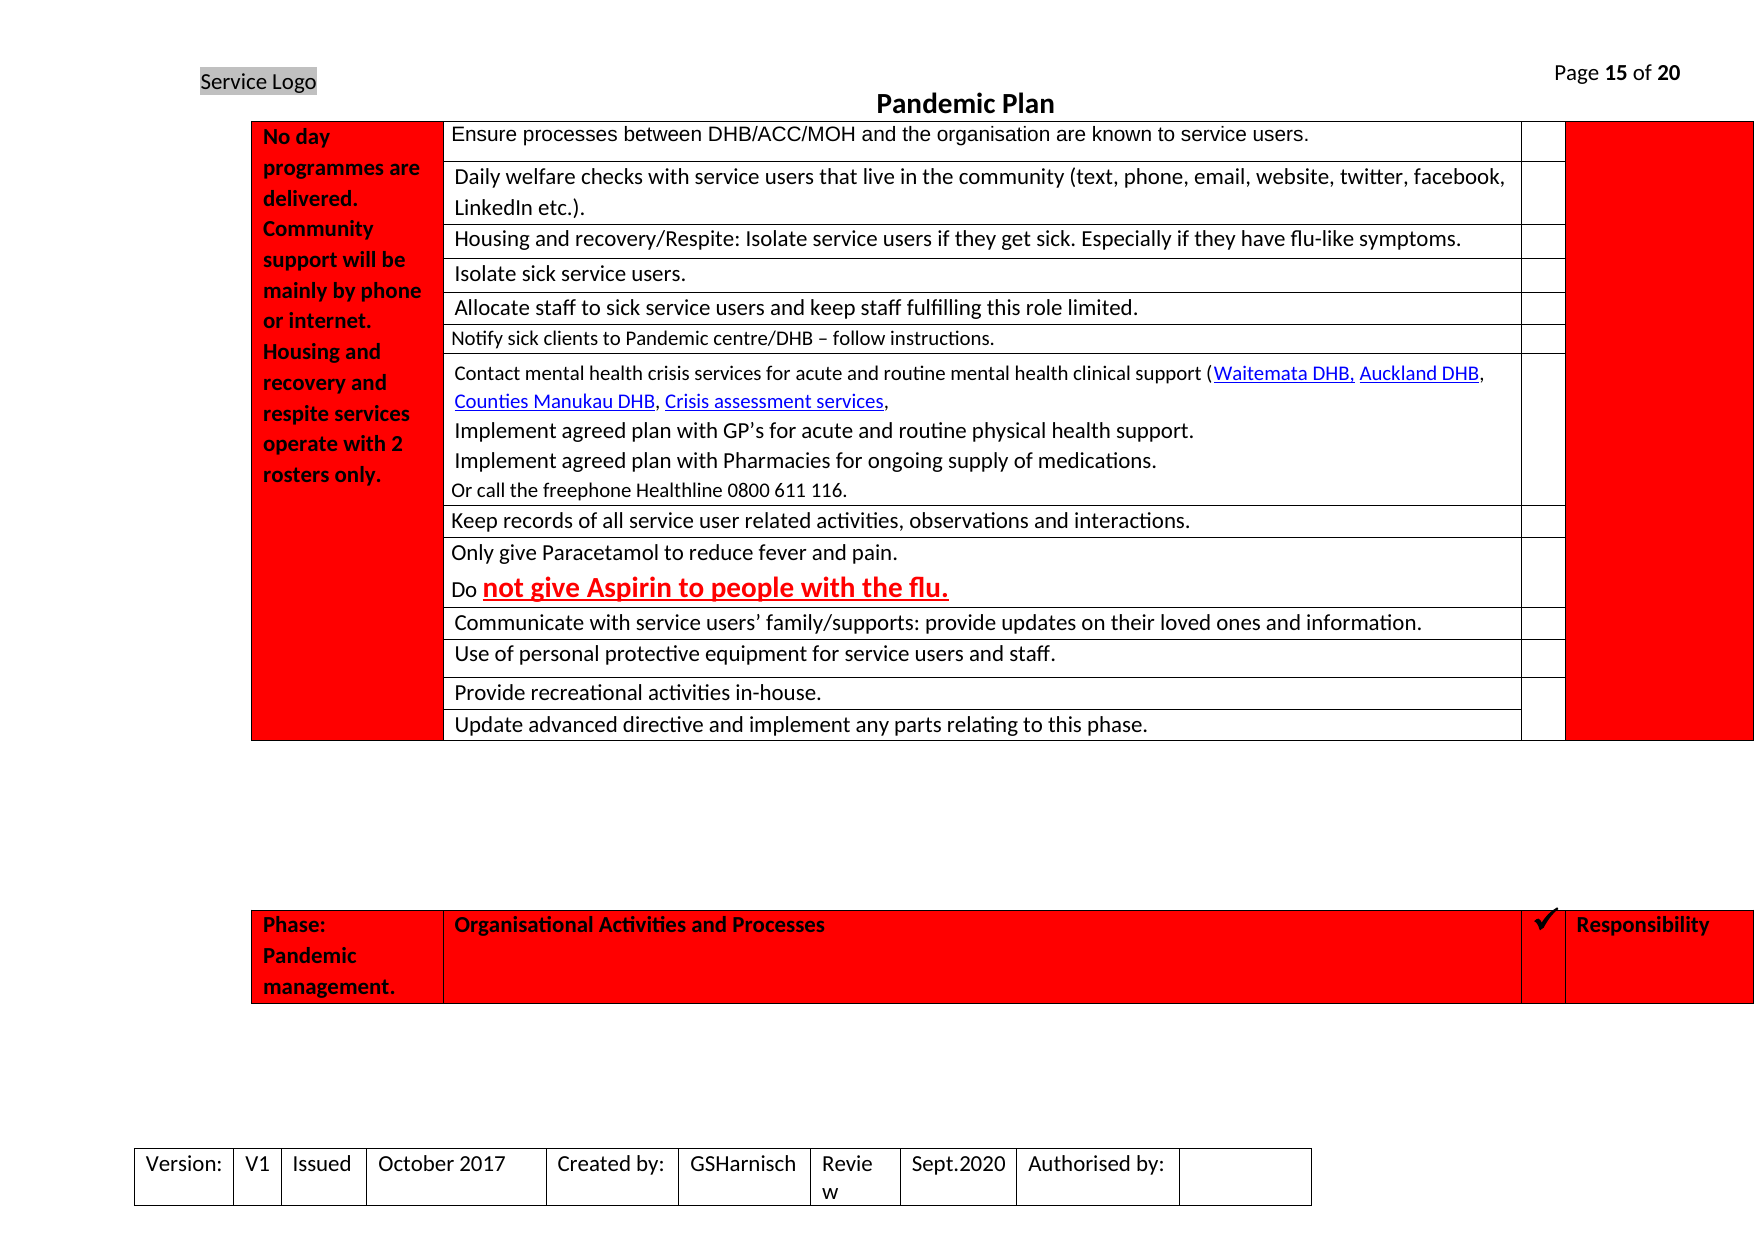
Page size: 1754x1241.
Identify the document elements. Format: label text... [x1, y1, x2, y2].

table_cell [1522, 325, 1565, 353]
table_cell [1566, 122, 1753, 740]
table_header Responsibility [1566, 911, 1753, 1003]
table_cell [1522, 678, 1565, 740]
table_cell Notify sick clients to Pandemic centre/DHB – follow instructions. [444, 325, 1521, 353]
table_cell Allocate staff to sick service users and keep staff fulfilling this role limited. [444, 293, 1521, 324]
table_header Phase: Pandemic management. [252, 911, 443, 1003]
table_cell Keep records of all service user related activities, observations and interactions. [444, 506, 1521, 537]
table_cell Only give Paracetamol to reduce fever and pain. Do not give Aspirin to people with the flu. [444, 538, 1521, 607]
table_cell Communicate with service users’ family/supports: provide updates on their loved ones and information. [444, 608, 1521, 638]
table_cell [1522, 354, 1565, 505]
table_cell [1522, 293, 1565, 324]
table_cell [1522, 640, 1565, 677]
table_cell [1522, 162, 1565, 223]
table_cell [1522, 608, 1565, 638]
table_cell [1522, 225, 1565, 258]
table_cell Contact mental health crisis services for acute and routine mental health clinical support (Waitemata DHB, Auckland DHB, Counties Manukau DHB, Crisis assessment services, Implement agreed plan with GP’s for acute and routine physical health support. Implement agreed plan with Pharmacies for ongoing supply of medications. Or call the freephone Healthline 0800 611 116. [444, 354, 1521, 505]
table_cell [1522, 538, 1565, 607]
table_cell [1522, 259, 1565, 292]
table_cell [1522, 506, 1565, 537]
table_cell Housing and recovery/Respite: Isolate service users if they get sick. Especially if they have flu-like symptoms. [444, 225, 1521, 258]
table_cell Ensure processes between DHB/ACC/MOH and the organisation are known to service users. [444, 122, 1521, 161]
table_header Organisational Activities and Processes [444, 911, 1521, 1003]
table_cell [252, 122, 443, 740]
table_cell Provide recreational activities in-house. [444, 678, 1521, 709]
table_cell Use of personal protective equipment for service users and staff. [444, 640, 1521, 677]
table_header [1522, 911, 1565, 1003]
table_cell Daily welfare checks with service users that live in the community (text, phone, email, website, twitter, facebook, LinkedIn etc.). [444, 162, 1521, 223]
table_cell Isolate sick service users. [444, 259, 1521, 292]
table_cell [1522, 122, 1565, 161]
table_cell Update advanced directive and implement any parts relating to this phase. [444, 710, 1521, 740]
